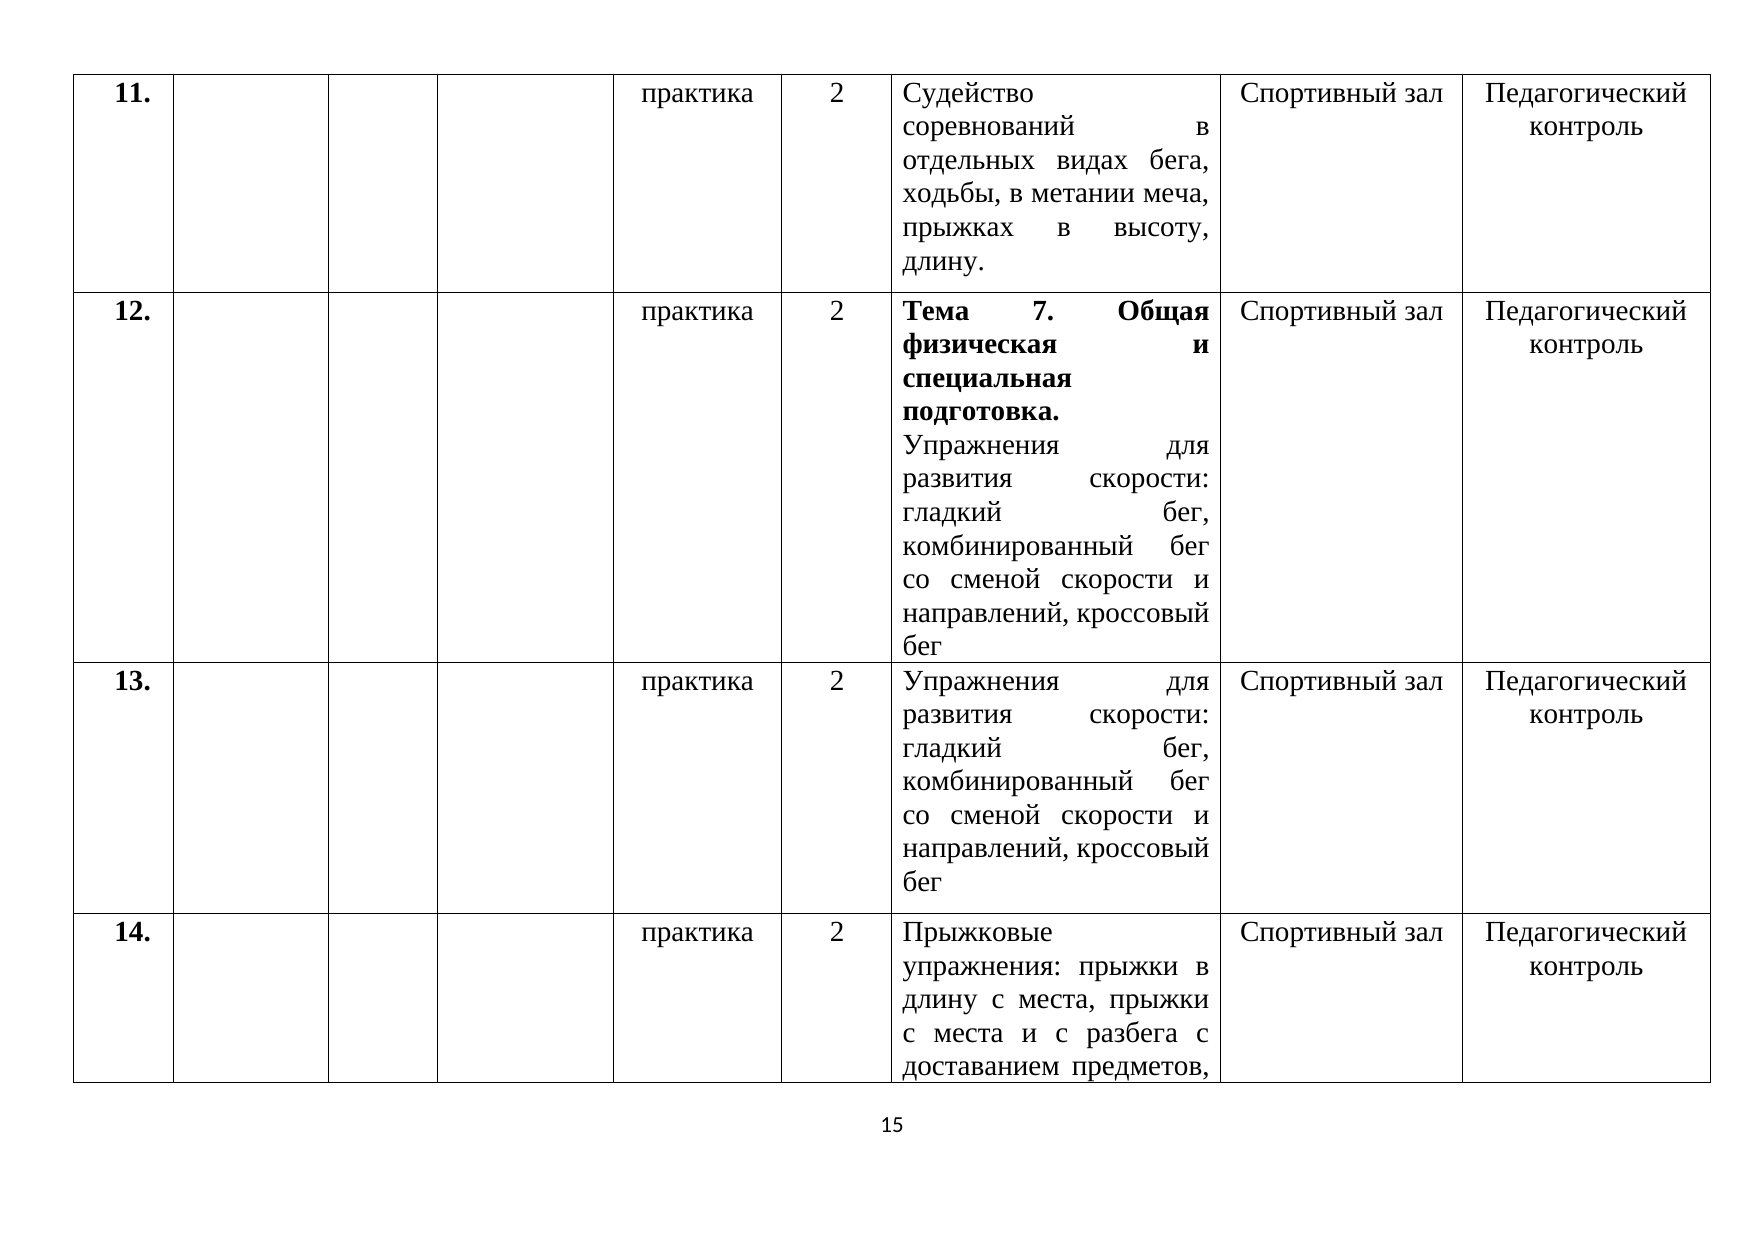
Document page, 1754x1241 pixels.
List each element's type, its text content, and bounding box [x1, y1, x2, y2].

table_cell [174, 293, 328, 662]
table_cell Упражнения для развития скорости: гладкий бег, комбинированный бег со сменой скорости и направлений, кроссовый бег [892, 663, 1220, 913]
table_cell [438, 293, 613, 662]
table_cell [74, 914, 173, 1082]
table_cell Педагогический контроль [1463, 663, 1710, 913]
table_cell [438, 75, 613, 292]
table_cell [174, 663, 328, 913]
table_cell 2 [782, 663, 891, 913]
table_cell [329, 293, 437, 662]
table_cell практика [614, 663, 781, 913]
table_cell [892, 914, 1220, 1082]
table_cell [74, 75, 173, 292]
table_cell практика [614, 293, 781, 662]
table_cell Спортивный зал [1221, 663, 1462, 913]
table_cell [438, 663, 613, 913]
table_cell Тема 7. Общая физическая и специальная подготовка. Упражнения для развития скорости: гладкий бег, комбинированный бег со сменой скорости и направлений, кроссовый бег [892, 293, 1220, 662]
table_cell [174, 75, 328, 292]
table_cell Педагогический контроль [1463, 293, 1710, 662]
table_cell [329, 75, 437, 292]
table_cell практика [614, 914, 781, 1082]
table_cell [1463, 75, 1710, 292]
table_cell [174, 914, 328, 1082]
table_cell Спортивный зал [1221, 914, 1462, 1082]
table_cell 2 [782, 75, 891, 292]
table_cell [438, 914, 613, 1082]
table_cell 2 [782, 293, 891, 662]
table_cell 2 [782, 914, 891, 1082]
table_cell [1463, 914, 1710, 1082]
table_cell Спортивный зал [1221, 75, 1462, 292]
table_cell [892, 75, 1220, 292]
table_cell [74, 663, 173, 913]
table_cell практика [614, 75, 781, 292]
table_cell [329, 914, 437, 1082]
table_cell [329, 663, 437, 913]
table_cell Спортивный зал [1221, 293, 1462, 662]
table_cell [74, 293, 173, 662]
